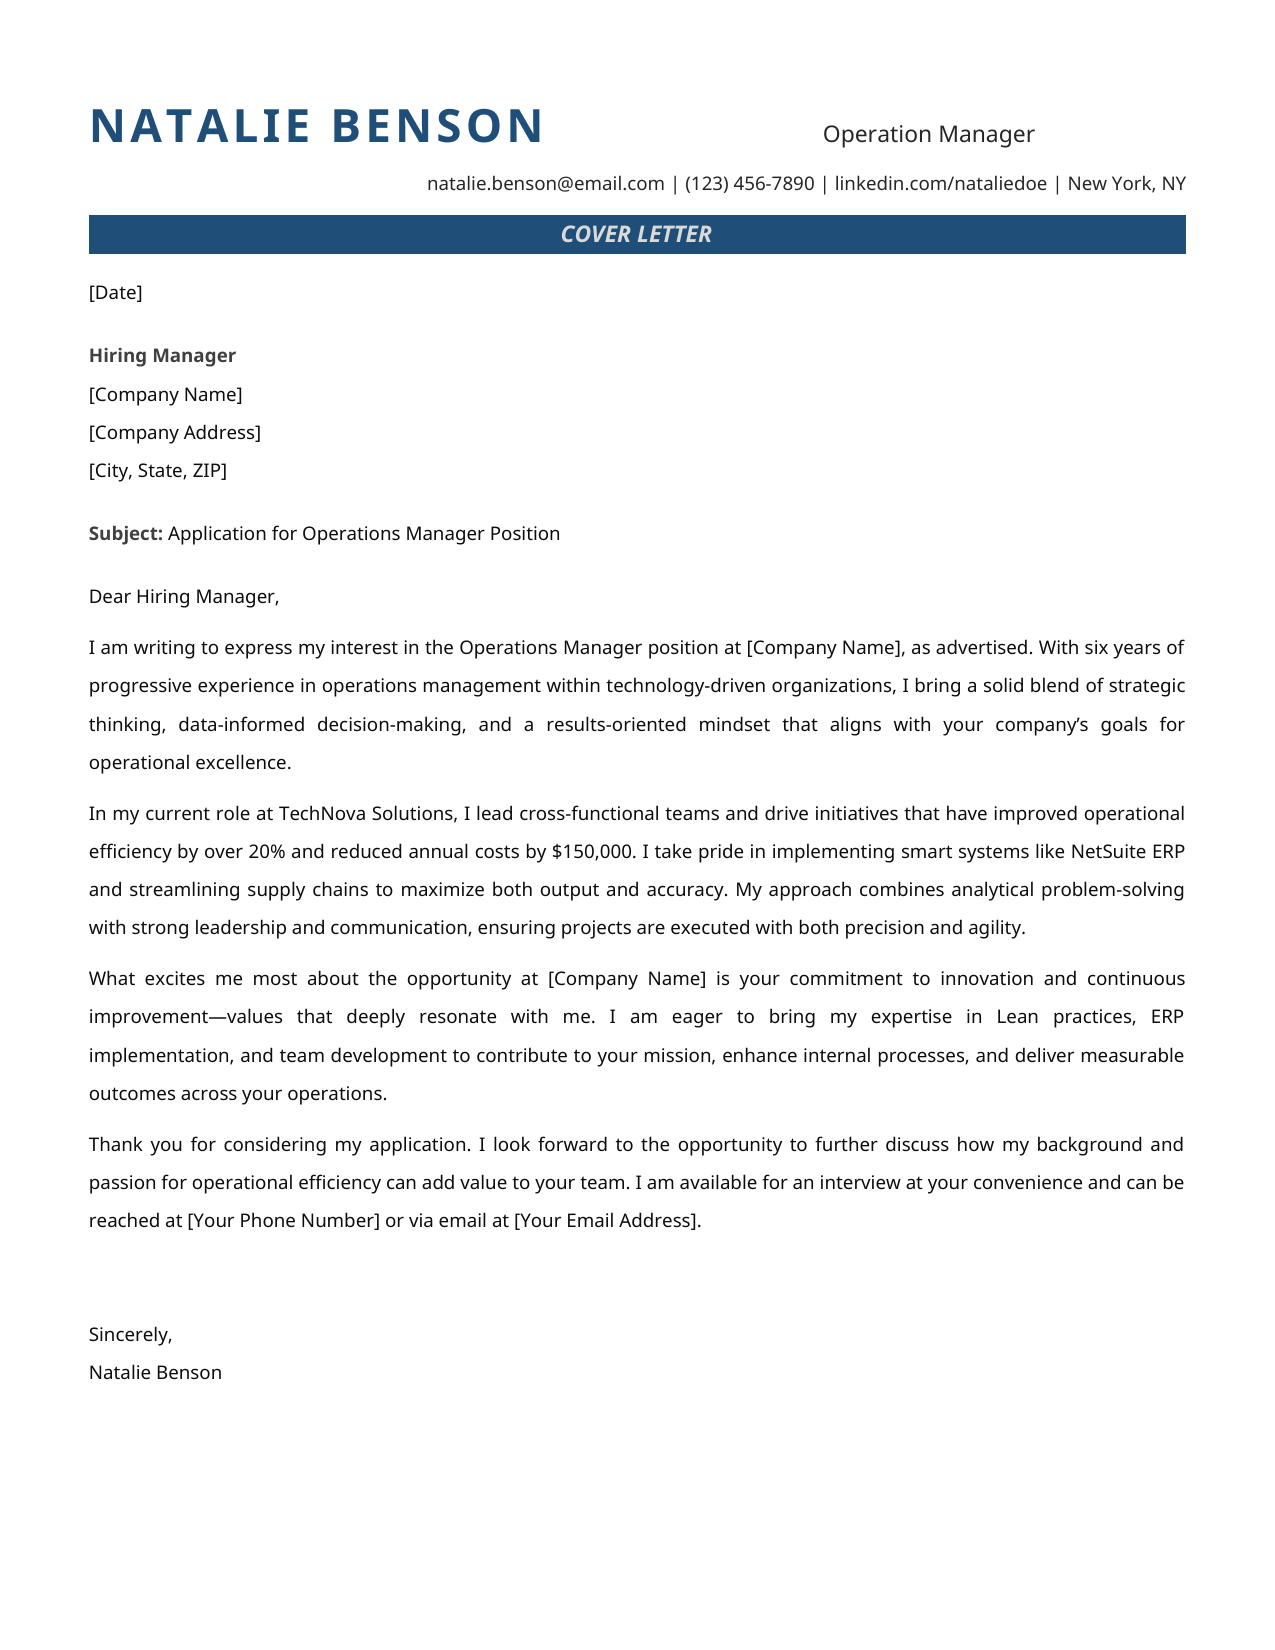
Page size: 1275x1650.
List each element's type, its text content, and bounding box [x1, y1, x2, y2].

text Thank you for considering my application. I look forward to the opportunity to further discuss how my background and passion for operational efficiency can add value to your team. I am available for an interview at your convenience and can be reached at [Your Phone Number] or via email at [Your Email Address]. [89, 1131, 1186, 1233]
text natalie.benson@email.com | (123) 456-7890 | linkedin.com/nataliedoe | New York, NY [89, 171, 1186, 196]
text Dear Hiring Manager, [89, 584, 1186, 609]
text What excites me most about the opportunity at [Company Name] is your commitment to innovation and continuous improvement—values that deeply resonate with me. I am eager to bring my expertise in Lean practices, ERP implementation, and team development to contribute to your mission, enhance internal processes, and deliver measurable outcomes across your operations. [89, 965, 1186, 1106]
text Sincerely, [89, 1321, 1186, 1347]
text [Company Name] [89, 381, 1186, 406]
text Natalie Benson [89, 1359, 1186, 1385]
text Subject: Application for Operations Manager Position [89, 521, 1186, 546]
text In my current role at TechNova Solutions, I lead cross-functional teams and drive initiatives that have improved operational efficiency by over 20% and reduced annual costs by $150,000. I take pride in implementing smart systems like NetSuite ERP and streamlining supply chains to maximize both output and accuracy. My approach combines analytical problem-solving with strong leadership and communication, ensuring projects are executed with both precision and agility. [89, 800, 1186, 940]
text [Date] [89, 279, 1186, 305]
text [Company Address] [89, 419, 1186, 445]
text NATALIE BENSON Operation Manager [89, 89, 1186, 157]
text COVER LETTER [89, 218, 1186, 249]
text I am writing to express my interest in the Operations Manager position at [Company Name], as advertised. With six years of progressive experience in operations management within technology-driven organizations, I bring a solid blend of strategic thinking, data-informed decision-making, and a results-oriented mindset that aligns with your company’s goals for operational excellence. [89, 634, 1186, 775]
text [City, State, ZIP] [89, 457, 1186, 483]
text Hiring Manager [89, 343, 1186, 368]
